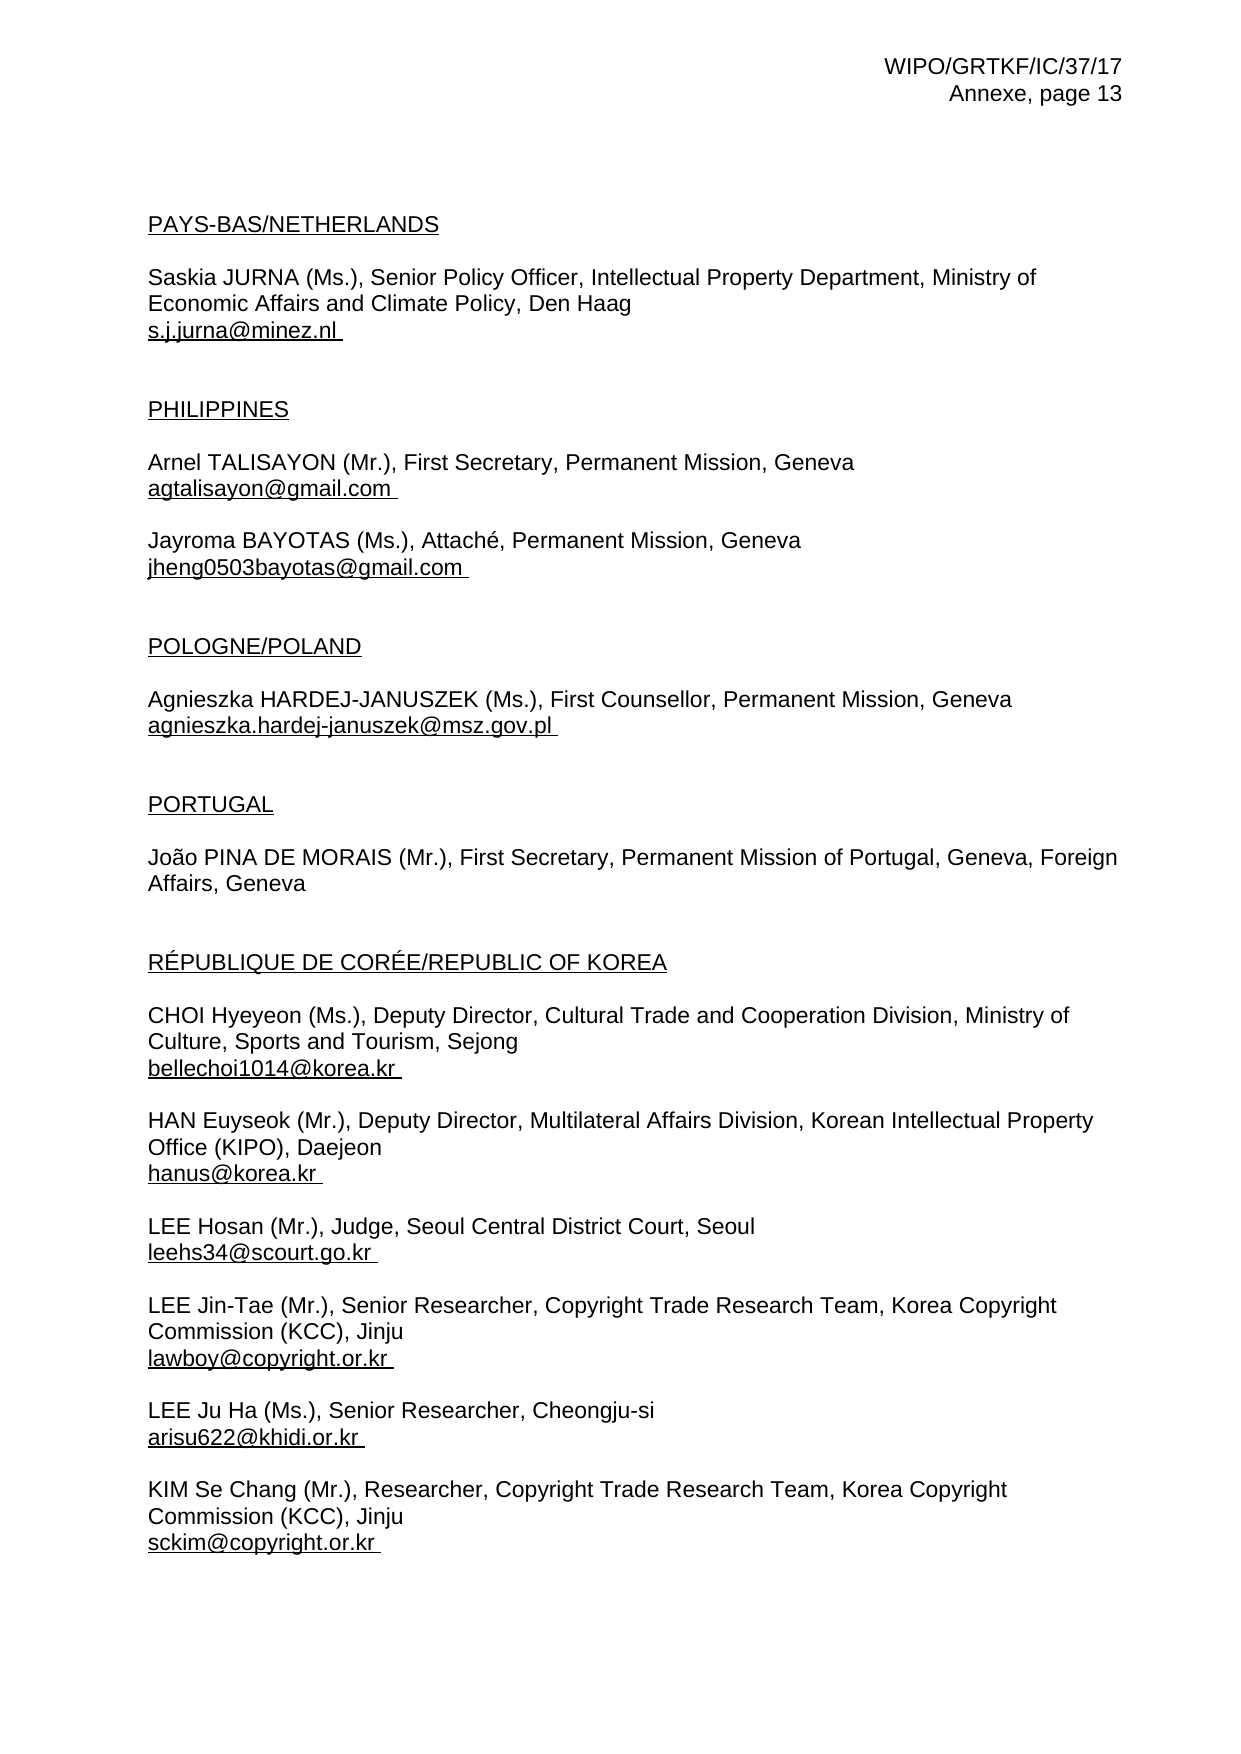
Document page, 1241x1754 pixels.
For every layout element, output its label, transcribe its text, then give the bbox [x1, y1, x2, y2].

text bellechoi1014@korea.kr [148, 1054, 1122, 1081]
text João PINA DE MORAIS (Mr.), First Secretary, Permanent Mission of Portugal, Geneva, Foreign Affairs, Geneva [148, 844, 1122, 896]
text s.j.jurna@minez.nl [148, 317, 1122, 343]
text lawboy@copyright.or.kr [148, 1344, 1122, 1371]
text leehs34@scourt.go.kr [148, 1239, 1122, 1265]
text PAYS-BAS/NETHERLANDS [148, 211, 1122, 238]
text hanus@korea.kr [148, 1160, 1122, 1186]
text agnieszka.hardej-januszek@msz.gov.pl [148, 712, 1122, 738]
text PORTUGAL [148, 791, 1122, 817]
text PHILIPPINES [148, 396, 1122, 422]
text agtalisayon@gmail.com [148, 475, 1122, 501]
text LEE Hosan (Mr.), Judge, Seoul Central District Court, Seoul [148, 1213, 1122, 1239]
text CHOI Hyeyeon (Ms.), Deputy Director, Cultural Trade and Cooperation Division, Ministry of Culture, Sports and Tourism, Sejong [148, 1002, 1122, 1054]
text POLOGNE/POLAND [148, 633, 1122, 659]
text sckim@copyright.or.kr [148, 1529, 1122, 1555]
text HAN Euyseok (Mr.), Deputy Director, Multilateral Affairs Division, Korean Intellectual Property Office (KIPO), Daejeon [148, 1107, 1122, 1160]
text jheng0503bayotas@gmail.com [148, 554, 1122, 580]
text Jayroma BAYOTAS (Ms.), Attaché, Permanent Mission, Geneva [148, 527, 1122, 554]
text Arnel TALISAYON (Mr.), First Secretary, Permanent Mission, Geneva [148, 448, 1122, 475]
text arisu622@khidi.or.kr [148, 1423, 1122, 1450]
text LEE Ju Ha (Ms.), Senior Researcher, Cheongju-si [148, 1397, 1122, 1423]
text LEE Jin-Tae (Mr.), Senior Researcher, Copyright Trade Research Team, Korea Copyright Commission (KCC), Jinju [148, 1292, 1122, 1344]
text Agnieszka HARDEJ-JANUSZEK (Ms.), First Counsellor, Permanent Mission, Geneva [148, 686, 1122, 712]
text KIM Se Chang (Mr.), Researcher, Copyright Trade Research Team, Korea Copyright Commission (KCC), Jinju [148, 1476, 1122, 1529]
text RÉPUBLIQUE DE CORÉE/REPUBLIC OF KOREA [148, 949, 1122, 976]
text Saskia JURNA (Ms.), Senior Policy Officer, Intellectual Property Department, Ministry of Economic Affairs and Climate Policy, Den Haag [148, 264, 1122, 317]
